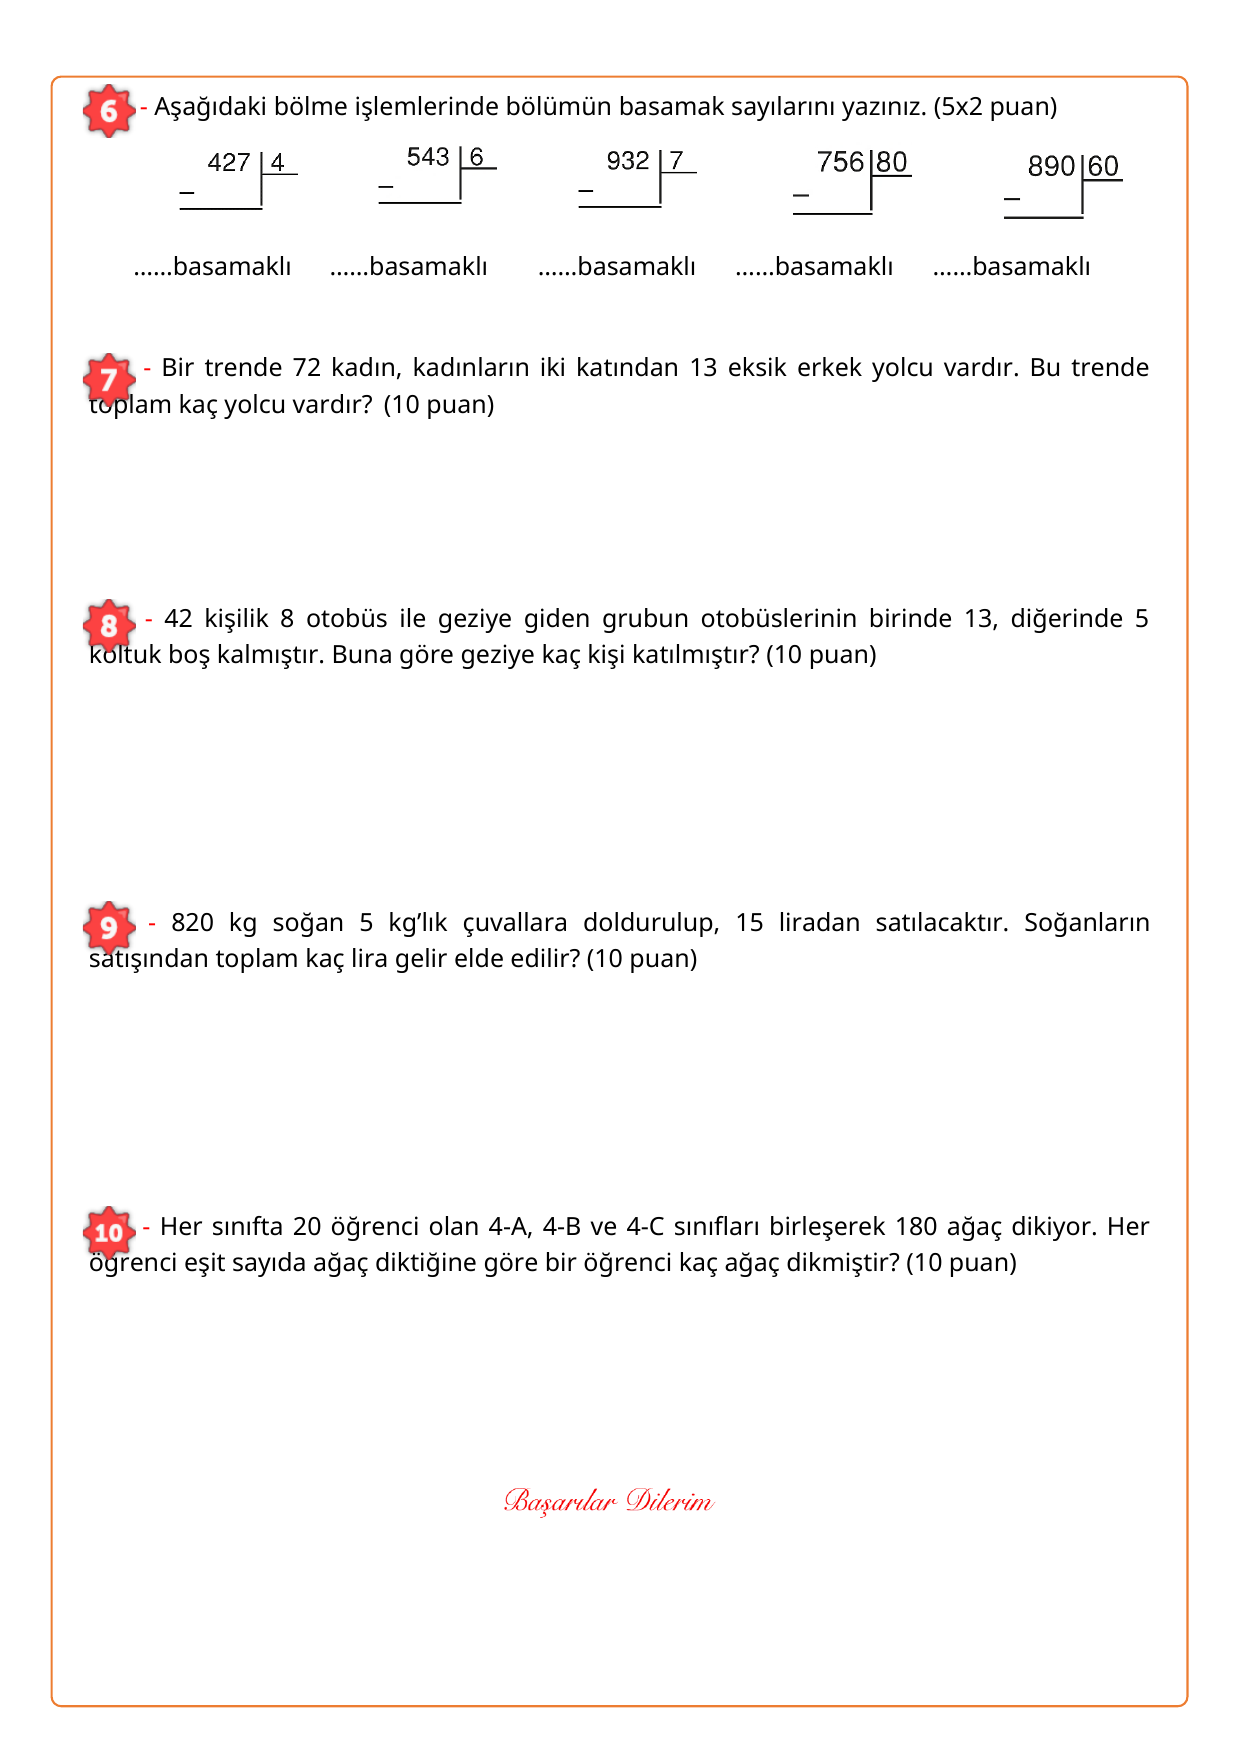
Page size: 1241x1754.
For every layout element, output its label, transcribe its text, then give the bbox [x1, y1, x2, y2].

text - Bir trende 72 kadın, kadınların iki katından 13 eksik erkek yolcu vardır. Bu trende toplam kaç yolcu vardır? (10 puan) [89, 350, 1152, 421]
text - Her sınıfta 20 öğrenci olan 4-A, 4-B ve 4-C sınıfları birleşerek 180 ağaç dikiyor. Her öğrenci eşit sayıda ağaç diktiğine göre bir öğrenci kaç ağaç dikmiştir? (10 puan) [89, 1208, 1152, 1279]
picture [82, 1206, 136, 1260]
picture [82, 901, 136, 955]
picture [82, 84, 136, 138]
picture [82, 353, 136, 407]
picture [1004, 149, 1123, 219]
text - 820 kg soğan 5 kg’lık çuvallara doldurulup, 15 liradan satılacaktır. Soğanların satışından toplam kaç lira gelir elde edilir? (10 puan) [89, 904, 1152, 975]
picture [179, 143, 298, 210]
picture [578, 143, 697, 208]
text ……basamaklı ……basamaklı ……basamaklı ……basamaklı ……basamaklı [89, 249, 1152, 283]
text - 42 kişilik 8 otobüs ile geziye giden grubun otobüslerinin birinde 13, diğerinde 5 koltuk boş kalmıştır. Buna göre geziye kaç kişi katılmıştır? (10 puan) [89, 600, 1152, 671]
picture [498, 1485, 718, 1519]
picture [793, 142, 912, 215]
picture [378, 143, 497, 204]
text - Aşağıdaki bölme işlemlerinde bölümün basamak sayılarını yazınız. (5x2 puan) [136, 89, 1152, 123]
picture [82, 599, 136, 653]
